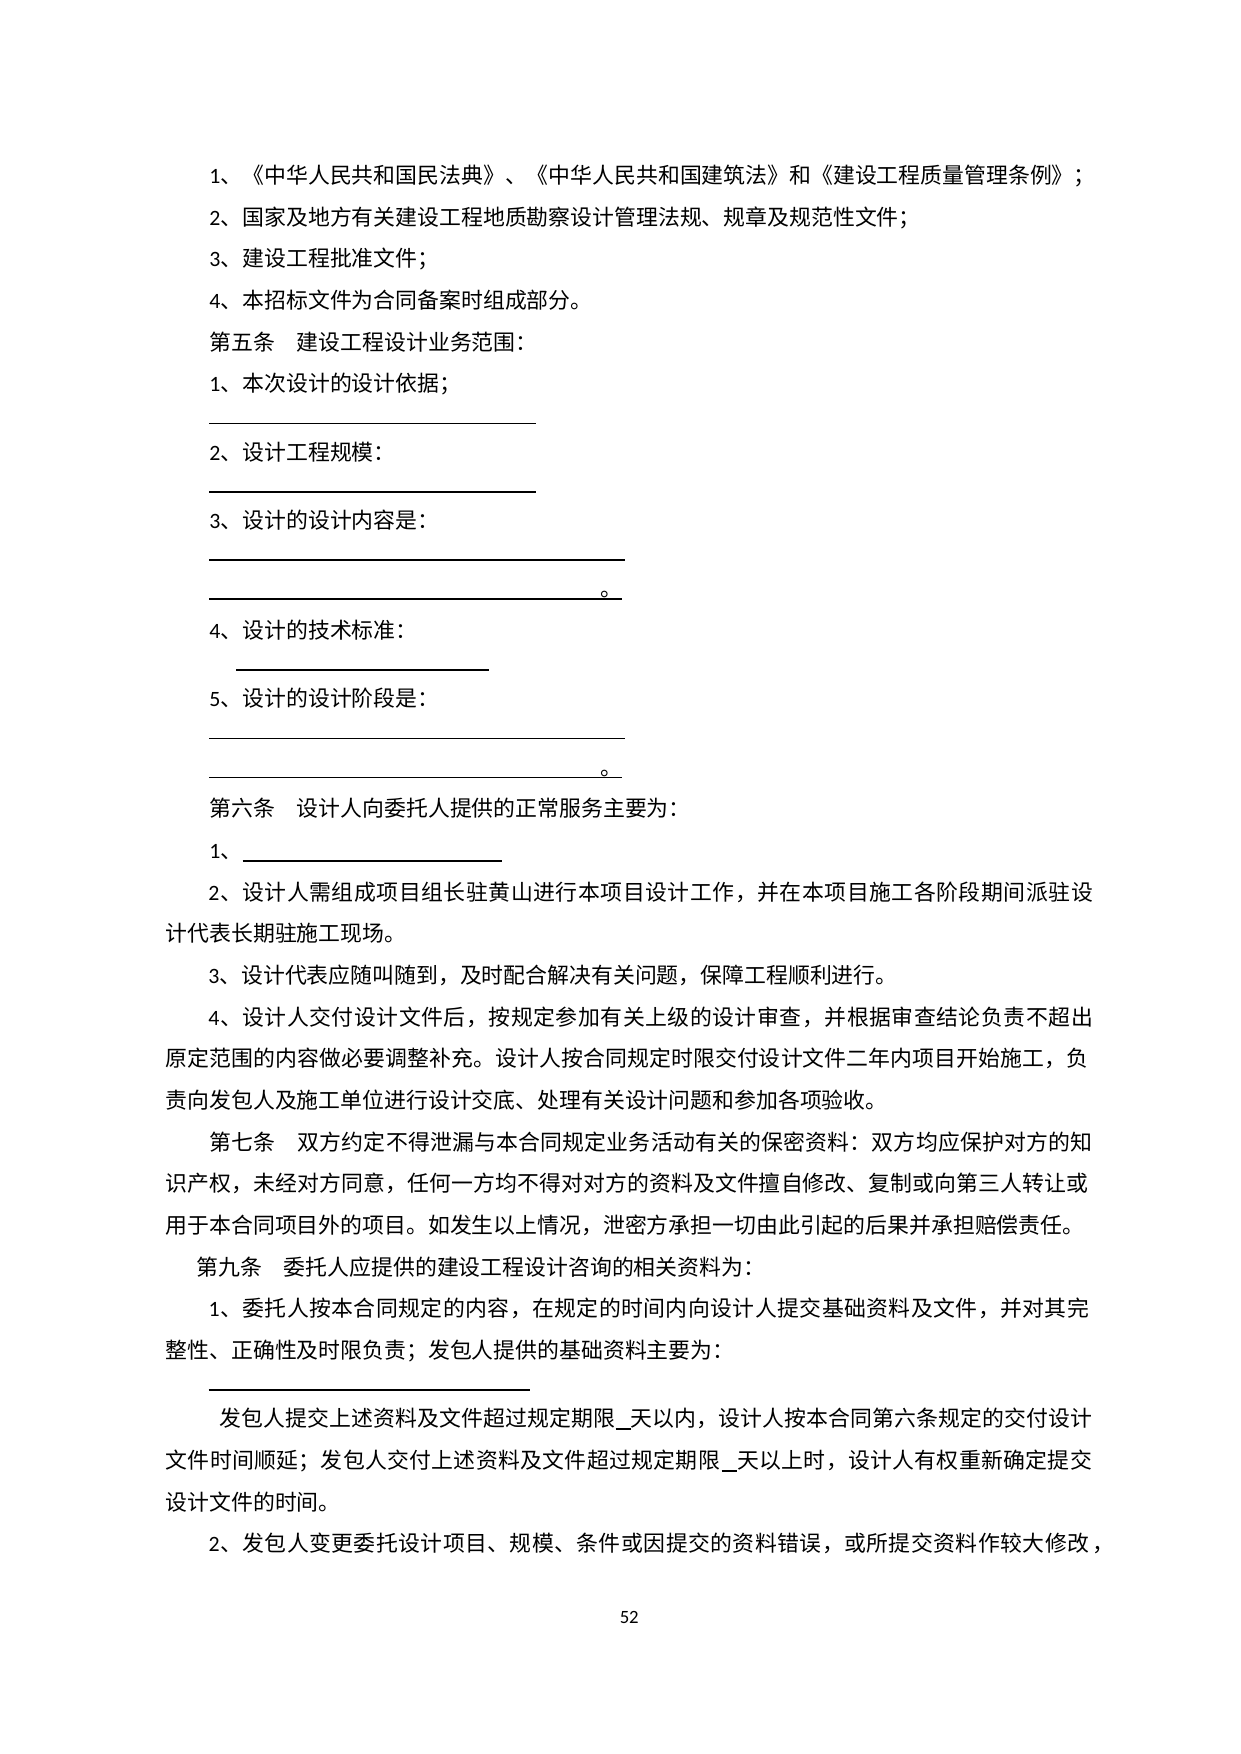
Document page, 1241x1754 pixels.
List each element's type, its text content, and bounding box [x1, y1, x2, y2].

text 5、设计的设计阶段是： [165, 673, 1092, 715]
text 2、国家及地方有关建设工程地质勘察设计管理法规、规章及规范性文件； [165, 192, 1092, 233]
text 3、设计的设计内容是： [165, 495, 1092, 537]
text 4、本招标文件为合同备案时组成部分。 [165, 275, 1092, 317]
text 4、设计人交付设计文件后，按规定参加有关上级的设计审查，并根据审查结论负责不超出原定范围的内容做必要调整补充。设计人按合同规定时限交付设计文件二年内项目开始施工，负责向发包人及施工单位进行设计交底、处理有关设计问题和参加各项验收。 [165, 992, 1092, 1117]
text 3、建设工程批准文件； [165, 233, 1092, 275]
text 1、《中华人民共和国民法典》、《中华人民共和国建筑法》和《建设工程质量管理条例》； [165, 150, 1092, 192]
text 2、设计工程规模： [165, 427, 1092, 468]
text 第七条 双方约定不得泄漏与本合同规定业务活动有关的保密资料：双方均应保护对方的知识产权，未经对方同意，任何一方均不得对对方的资料及文件擅自修改、复制或向第三人转让或用于本合同项目外的项目。如发生以上情况，泄密方承担一切由此引起的后果并承担赔偿责任。 [165, 1117, 1092, 1242]
text 第五条 建设工程设计业务范围： [165, 317, 1092, 358]
text 4、设计的技术标准： [165, 605, 1092, 647]
text 第六条 设计人向委托人提供的正常服务主要为： [165, 783, 1092, 825]
text 1、本次设计的设计依据； [165, 358, 1092, 400]
text 3、设计代表应随叫随到，及时配合解决有关问题，保障工程顺利进行。 [165, 950, 1092, 992]
text 。 [165, 563, 1092, 605]
text 第九条 委托人应提供的建设工程设计咨询的相关资料为： [165, 1242, 1092, 1283]
text 发包人提交上述资料及文件超过规定期限 天以内，设计人按本合同第六条规定的交付设计文件时间顺延；发包人交付上述资料及文件超过规定期限 天以上时，设计人有权重新确定提交设计文件的时间。 [165, 1393, 1092, 1518]
text 。 [165, 742, 1092, 783]
text 1、 [165, 825, 1092, 867]
text 2、设计人需组成项目组长驻黄山进行本项目设计工作，并在本项目施工各阶段期间派驻设计代表长期驻施工现场。 [165, 867, 1092, 950]
text 1、委托人按本合同规定的内容，在规定的时间内向设计人提交基础资料及文件，并对其完整性、正确性及时限负责；发包人提供的基础资料主要为： [165, 1283, 1092, 1367]
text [165, 1518, 1092, 1560]
